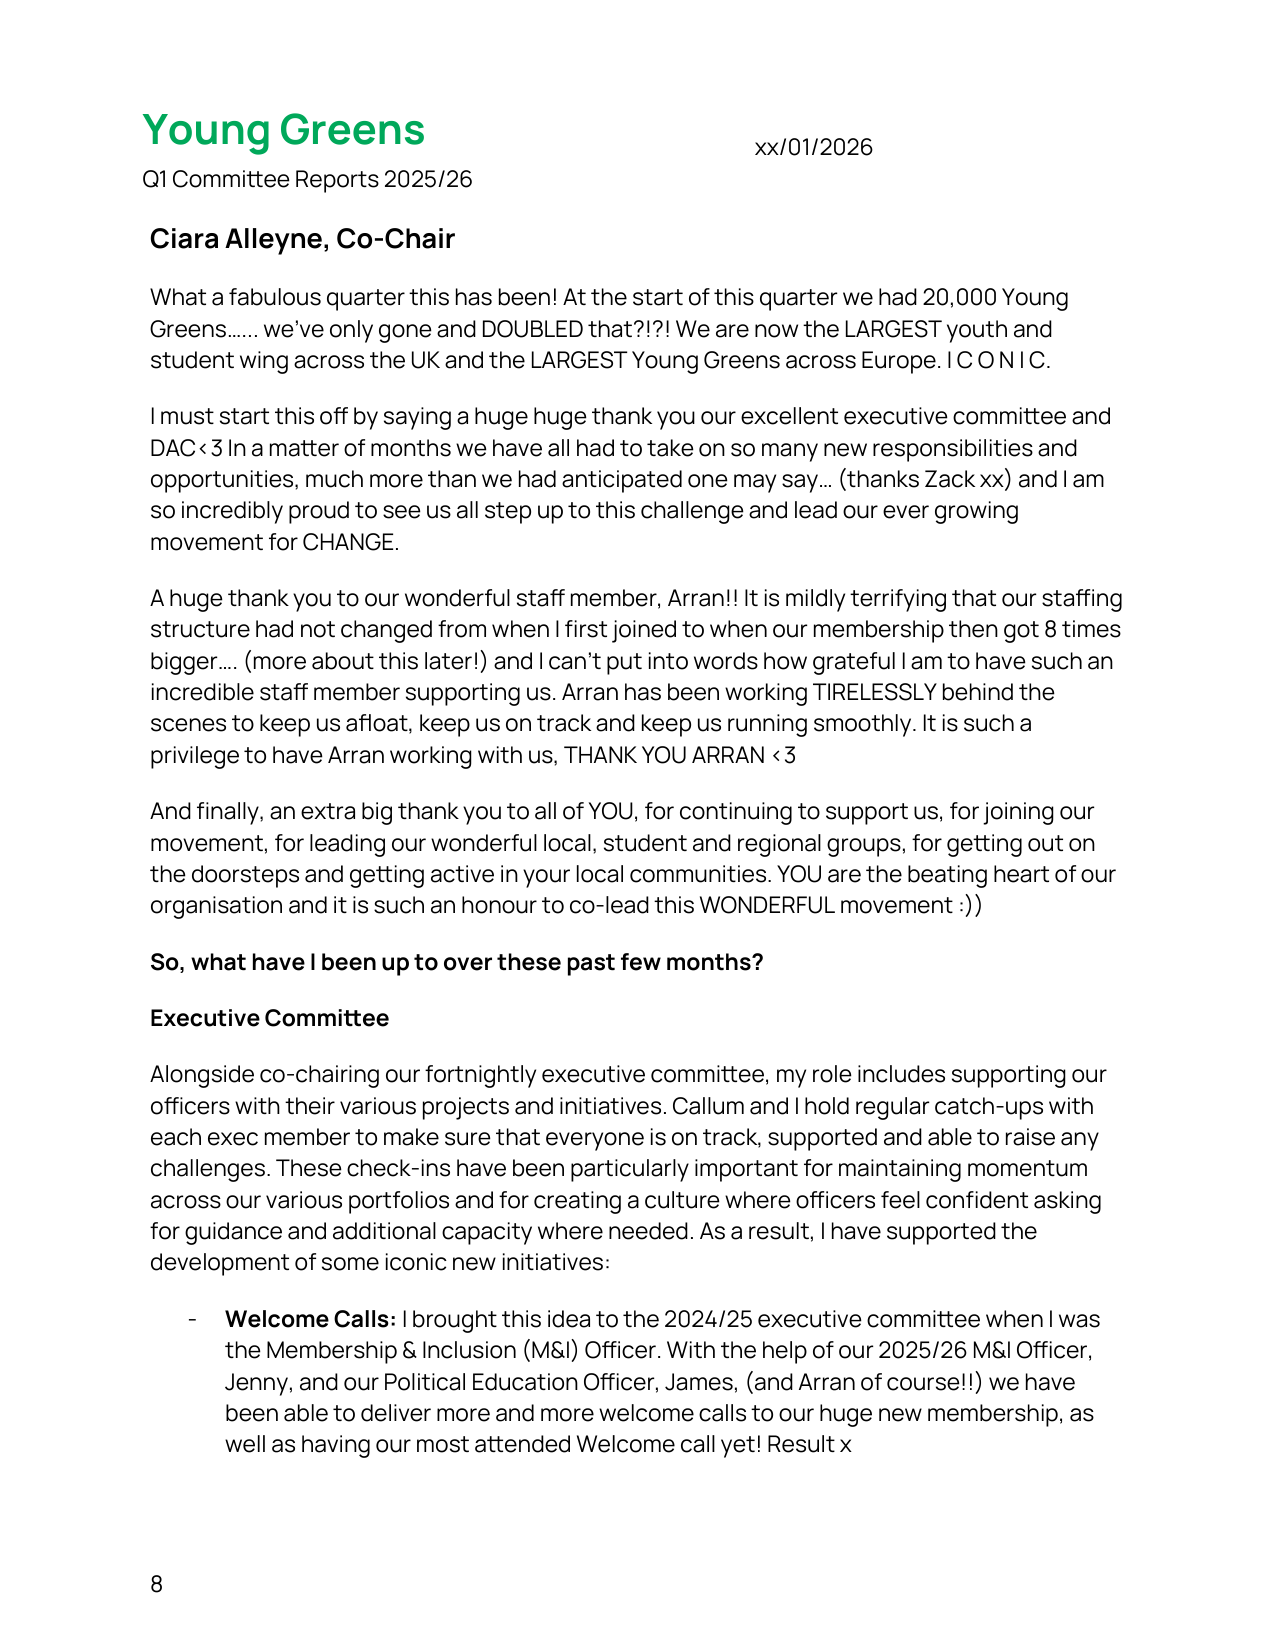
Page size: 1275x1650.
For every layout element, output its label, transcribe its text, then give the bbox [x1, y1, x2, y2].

text I must start this off by saying a huge huge thank you our excellent executive committee and DAC<3 In a matter of months we have all had to take on so many new responsibilities and opportunities, much more than we had anticipated one may say… (thanks Zack xx) and I am so incredibly proud to see us all step up to this challenge and lead our ever growing movement for CHANGE. [150, 400, 1125, 557]
text And finally, an extra big thank you to all of YOU, for continuing to support us, for joining our movement, for leading our wonderful local, student and regional groups, for getting out on the doorsteps and getting active in your local communities. YOU are the beating heart of our organisation and it is such an honour to co-lead this WONDERFUL movement :)) [150, 795, 1125, 921]
text A huge thank you to our wonderful staff member, Arran!! It is mildly terrifying that our staffing structure had not changed from when I first joined to when our membership then got 8 times bigger…. (more about this later!) and I can’t put into words how grateful I am to have such an incredible staff member supporting us. Arran has been working TIRELESSLY behind the scenes to keep us afloat, keep us on track and keep us running smoothly. It is such a privilege to have Arran working with us, THANK YOU ARRAN <3 [150, 582, 1125, 770]
text Alongside co-chairing our fortnightly executive committee, my role includes supporting our officers with their various projects and initiatives. Callum and I hold regular catch-ups with each exec member to make sure that everyone is on track, supported and able to raise any challenges. These check-ins have been particularly important for maintaining momentum across our various portfolios and for creating a culture where officers feel confident asking for guidance and additional capacity where needed. As a result, I have supported the development of some iconic new initiatives: [150, 1058, 1125, 1278]
text What a fabulous quarter this has been! At the start of this quarter we had 20,000 Young Greens…... we’ve only gone and DOUBLED that?!?! We are now the LARGEST youth and student wing across the UK and the LARGEST Young Greens across Europe. I C O N I C. [150, 281, 1125, 375]
list Welcome Calls: I brought this idea to the 2024/25 executive committee when I was the Membership & Inclusion (M&I) Officer. With the help of our 2025/26 M&I Officer, Jenny, and our Political Education Officer, James, (and Arran of course!!) we have been able to deliver more and more welcome calls to our huge new membership, as well as having our most attended Welcome call yet! Result x [187, 1303, 1125, 1459]
subtitle Ciara Alleyne, Co-Chair [150, 150, 1029, 256]
text So, what have I been up to over these past few months? [150, 946, 1125, 977]
text Executive Committee [150, 1002, 1125, 1033]
